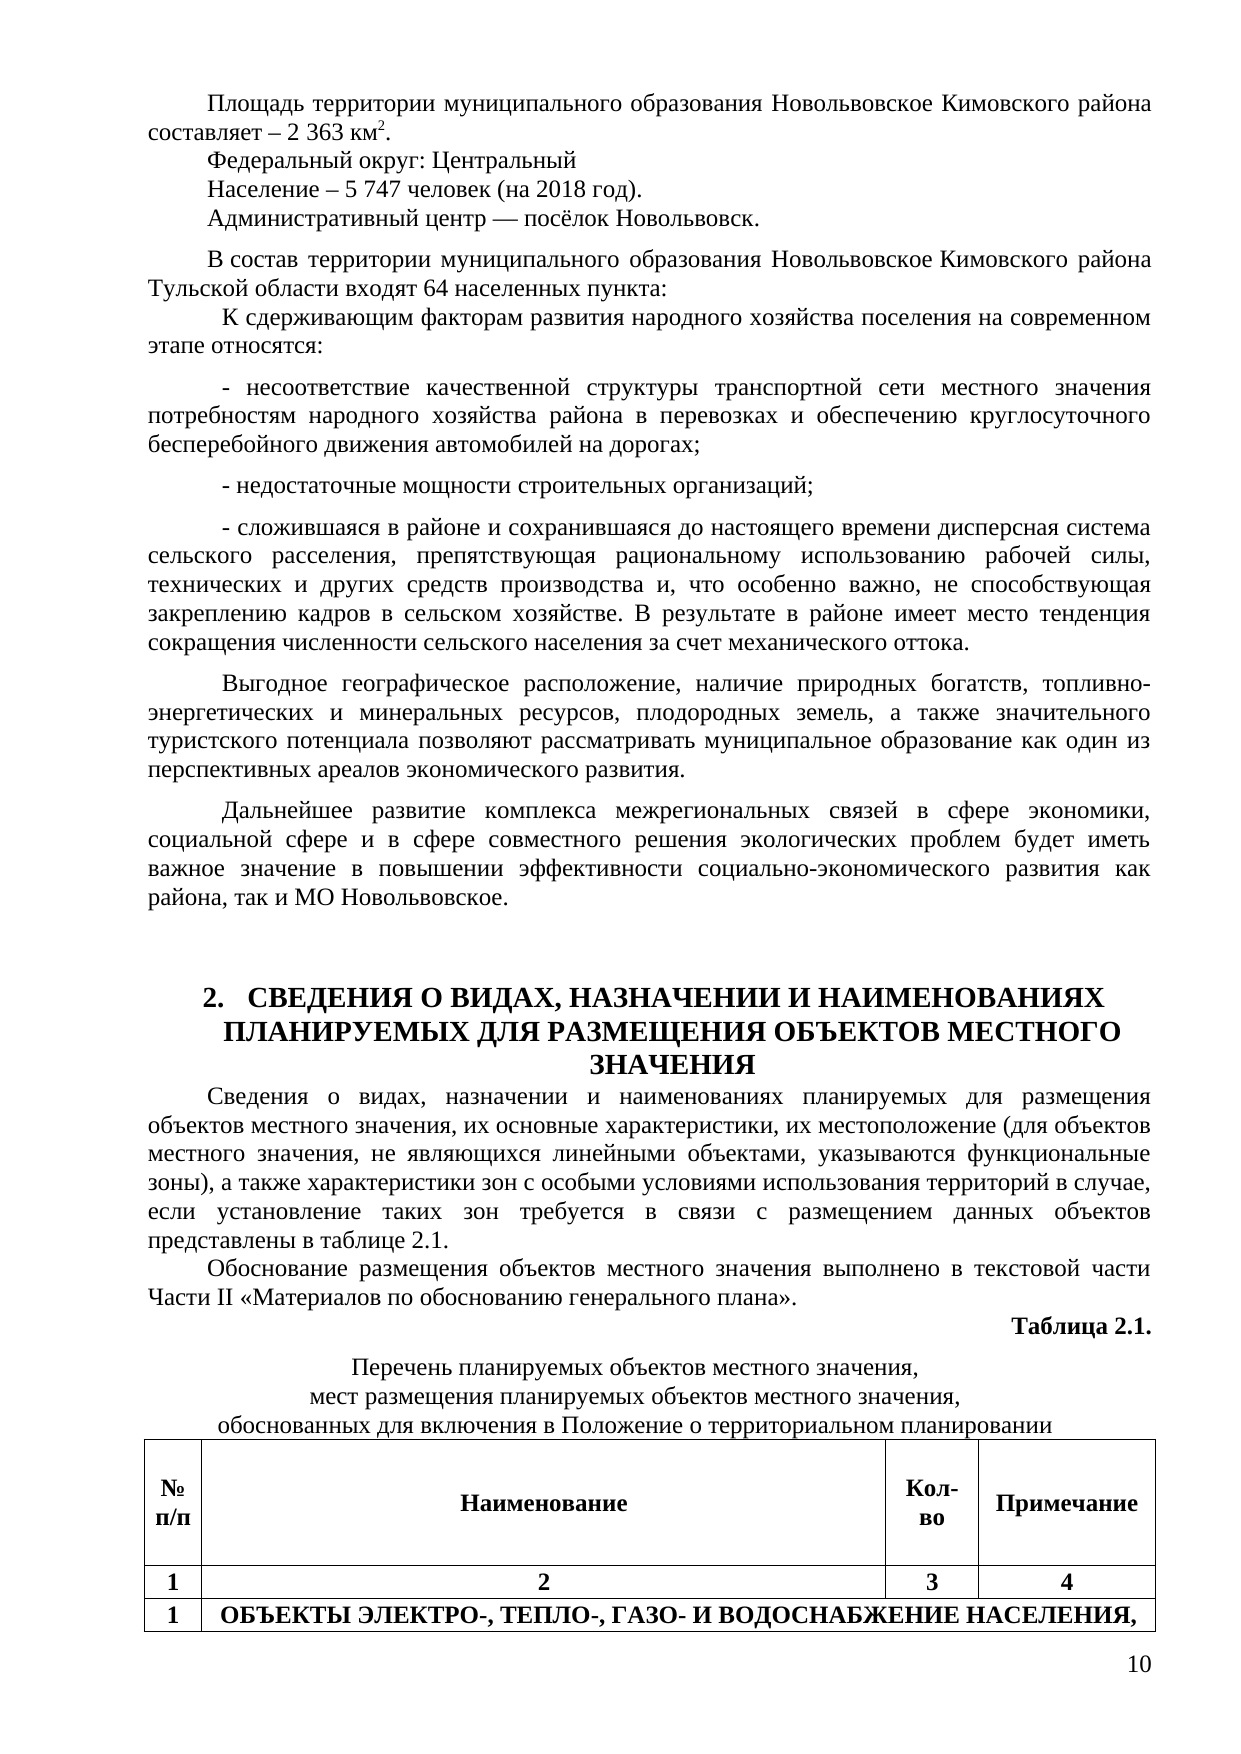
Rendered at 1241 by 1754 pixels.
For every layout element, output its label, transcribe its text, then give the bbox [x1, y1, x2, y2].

text Население – 5 747 человек (на 2018 год). [148, 174, 1152, 203]
table_cell 1 [145, 1599, 201, 1631]
text Сведения о видах, назначении и наименованиях планируемых для размещения объектов местного значения, их основные характеристики, их местоположение (для объектов местного значения, не являющихся линейными объектами, указываются функциональные зоны), а также характеристики зон с особыми условиями использования территорий в случае, если установление таких зон требуется в связи с размещением данных объектов представлены в таблице 2.1. [148, 1081, 1152, 1253]
table_header Кол-во [886, 1440, 978, 1565]
text Федеральный округ: Центральный [148, 145, 1152, 174]
table_cell 3 [886, 1566, 978, 1598]
text Выгодное географическое расположение, наличие природных богатств, топливно-энергетических и минеральных ресурсов, плодородных земель, а также значительного туристского потенциала позволяют рассматривать муниципальное образование как один из перспективных ареалов экономического развития. [148, 668, 1152, 783]
text Таблица 2.1. [148, 1311, 1152, 1340]
text обоснованных для включения в Положение о территориальном планировании [118, 1410, 1152, 1438]
table_header Наименование [202, 1440, 885, 1565]
table_header Примечание [979, 1440, 1155, 1565]
table_header № п/п [145, 1440, 201, 1565]
text Административный центр — посёлок Новольвовск. [148, 203, 1152, 232]
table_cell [202, 1599, 1155, 1631]
text - сложившаяся в районе и сохранившаяся до настоящего времени дисперсная система сельского расселения, препятствующая рациональному использованию рабочей силы, технических и других средств производства и, что особенно важно, не способствующая закреплению кадров в сельском хозяйстве. В результате в районе имеет место тенденция сокращения численности сельского населения за счет механического оттока. [148, 512, 1152, 655]
text мест размещения планируемых объектов местного значения, [118, 1381, 1152, 1410]
table_cell 4 [979, 1566, 1155, 1598]
text Перечень планируемых объектов местного значения, [118, 1352, 1152, 1381]
table_cell 1 [145, 1566, 201, 1598]
text Площадь территории муниципального образования Новольвовское Кимовского района составляет – 2 363 км2. [148, 88, 1152, 145]
table_cell 2 [202, 1566, 885, 1598]
text - несоответствие качественной структуры транспортной сети местного значения потребностям народного хозяйства района в перевозках и обеспечению круглосуточного бесперебойного движения автомобилей на дорогах; [148, 372, 1152, 458]
text Обоснование размещения объектов местного значения выполнено в текстовой части Части II «Материалов по обоснованию генерального плана». [148, 1253, 1152, 1311]
text К сдерживающим факторам развития народного хозяйства поселения на современном этапе относятся: [148, 302, 1152, 359]
text Дальнейшее развитие комплекса межрегиональных связей в сфере экономики, социальной сфере и в сфере совместного решения экологических проблем будет иметь важное значение в повышении эффективности социально-экономического развития как района, так и МО Новольвовское. [148, 795, 1152, 910]
subtitle Сведения о видах, назначении и наименованиях планируемых для размещения объектов местного значения [156, 980, 1152, 1081]
text В состав территории муниципального образования Новольвовское Кимовского района Тульской области входят 64 населенных пункта: [148, 244, 1152, 302]
text - недостаточные мощности строительных организаций; [148, 470, 1152, 499]
